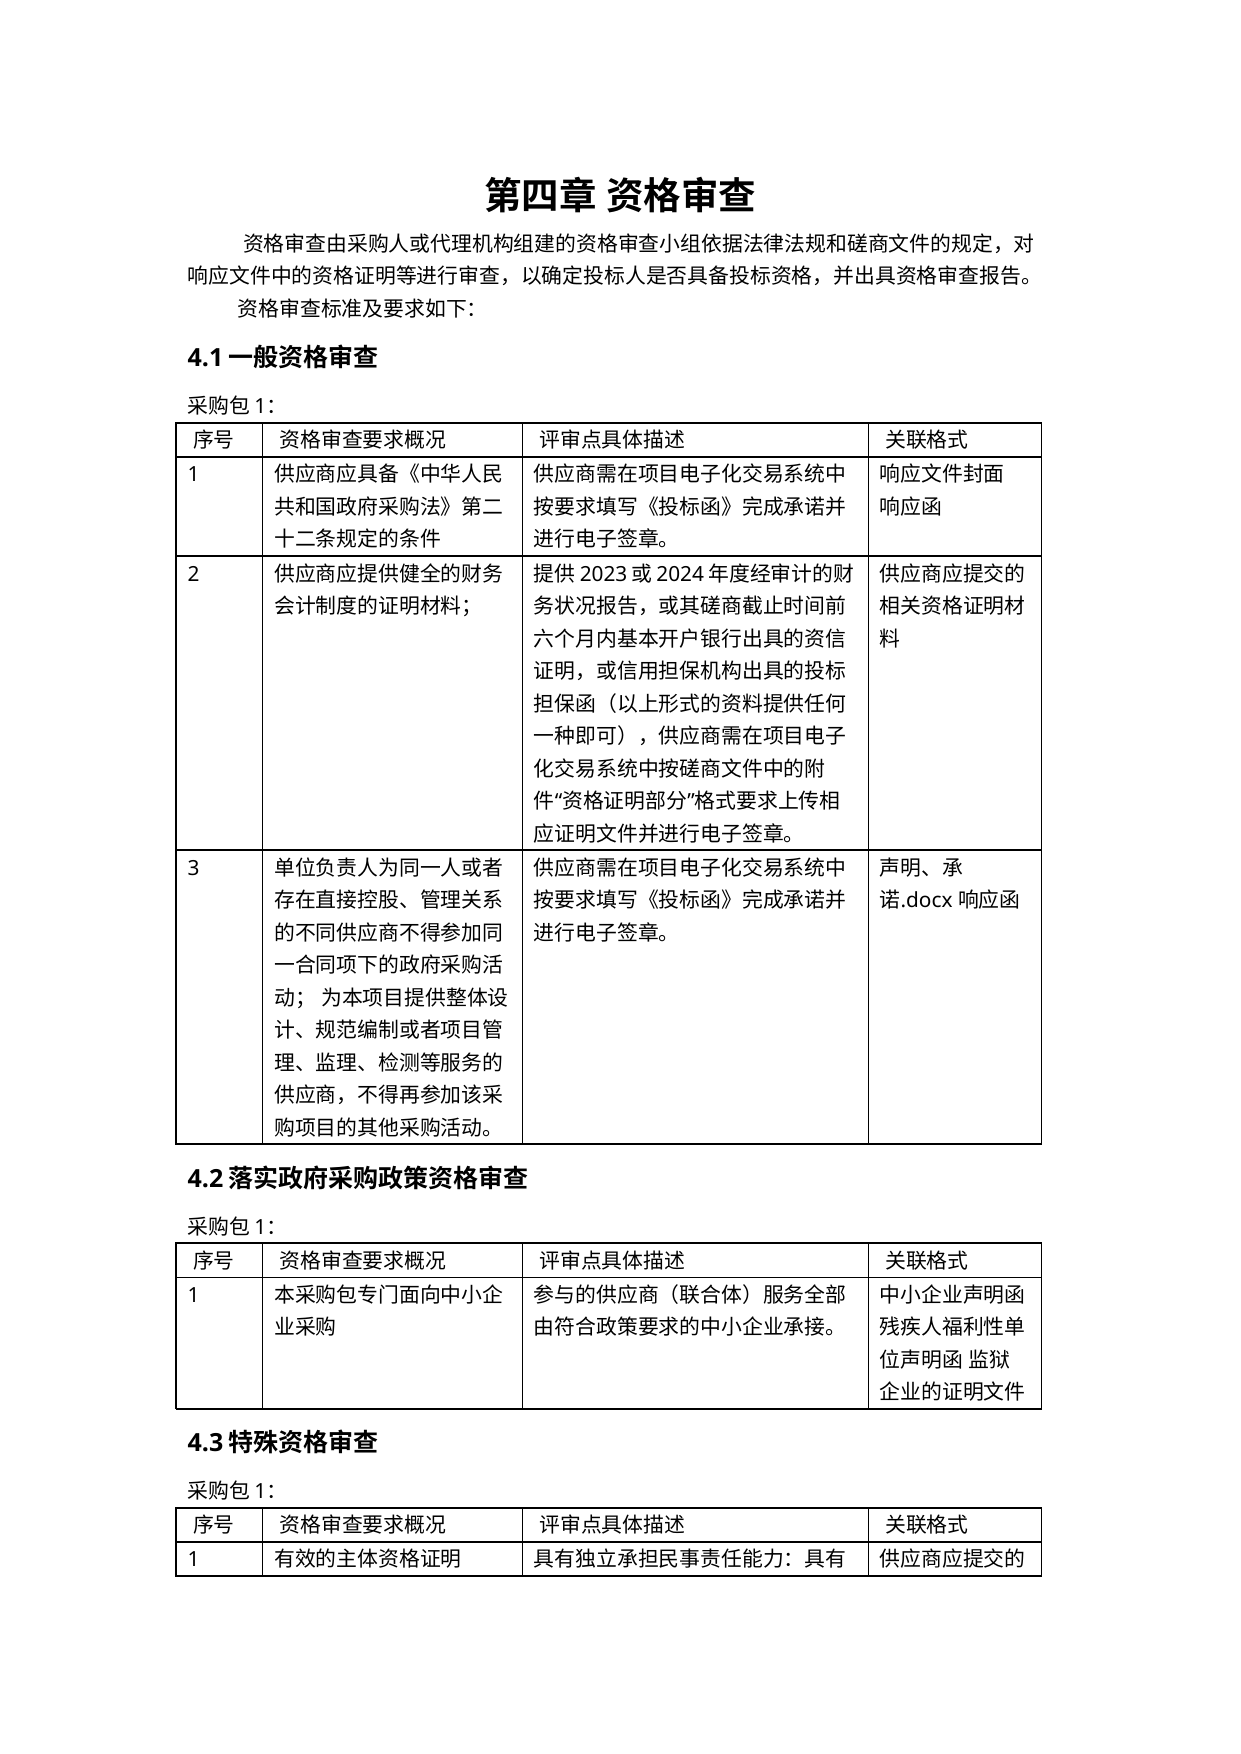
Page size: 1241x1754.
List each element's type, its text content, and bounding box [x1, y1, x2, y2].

table_cell 有效的主体资格证明 [263, 1543, 522, 1575]
table_header 资格审查要求概况 [263, 1244, 522, 1276]
table_cell 2 [177, 557, 262, 849]
table_cell 1 [177, 1543, 262, 1575]
table_cell 1 [177, 1278, 262, 1408]
text 采购包1： [187, 389, 1053, 422]
table_header 序号 [177, 1244, 262, 1276]
table_cell 供应商应提交的相关资格证明材料 [869, 1543, 1041, 1575]
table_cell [523, 1543, 868, 1575]
table_cell 3 [177, 851, 262, 1143]
table_header 评审点具体描述 [523, 1244, 868, 1276]
text 采购包1： [187, 1210, 1053, 1242]
table_cell 供应商需在项目电子化交易系统中按要求填写《投标函》完成承诺并进行电子签章。 [523, 458, 868, 555]
table_cell 单位负责人为同一人或者存在直接控股、管理关系的不同供应商不得参加同一合同项下的政府采购活动； 为本项目提供整体设计、规范编制或者项目管理、监理、检测等服务的供应商，不得再参加该采购项目的其他采购活动。 [263, 851, 522, 1143]
table_header 评审点具体描述 [523, 1509, 868, 1541]
text 资格审查标准及要求如下： [187, 292, 1053, 324]
table_header 序号 [177, 1509, 262, 1541]
table_header 评审点具体描述 [523, 424, 868, 456]
table_cell 供应商应提交的相关资格证明材料 [869, 557, 1041, 849]
table_header 关联格式 [869, 1244, 1041, 1276]
table_cell 1 [177, 458, 262, 555]
table_header 资格审查要求概况 [263, 424, 522, 456]
table_cell 本采购包专门面向中小企业采购 [263, 1278, 522, 1408]
text 4.2落实政府采购政策资格审查 [187, 1145, 1053, 1210]
text 4.3特殊资格审查 [187, 1409, 1053, 1474]
table_cell 提供2023或2024年度经审计的财务状况报告，或其磋商截止时间前六个月内基本开户银行出具的资信证明，或信用担保机构出具的投标担保函（以上形式的资料提供任何一种即可），供应商需在项目电子化交易系统中按磋商文件中的附件“资格证明部分”格式要求上传相应证明文件并进行电子签章。 [523, 557, 868, 849]
text 4.1一般资格审查 [187, 324, 1053, 389]
table_cell 声明、承诺.docx 响应函 [869, 851, 1041, 1143]
text 资格审查由采购人或代理机构组建的资格审查小组依据法律法规和磋商文件的规定，对响应文件中的资格证明等进行审查，以确定投标人是否具备投标资格，并出具资格审查报告。 [187, 227, 1053, 292]
table_cell 响应文件封面 响应函 [869, 458, 1041, 555]
table_header 序号 [177, 424, 262, 456]
table_cell 供应商应具备《中华人民共和国政府采购法》第二十二条规定的条件 [263, 458, 522, 555]
table_header 关联格式 [869, 1509, 1041, 1541]
table_cell 供应商需在项目电子化交易系统中按要求填写《投标函》完成承诺并进行电子签章。 [523, 851, 868, 1143]
table_header 资格审查要求概况 [263, 1509, 522, 1541]
table_cell 中小企业声明函 残疾人福利性单位声明函 监狱企业的证明文件 [869, 1278, 1041, 1408]
text 第四章 资格审查 [187, 162, 1053, 227]
text 采购包1： [187, 1474, 1053, 1507]
table_cell 供应商应提供健全的财务会计制度的证明材料； [263, 557, 522, 849]
table_header 关联格式 [869, 424, 1041, 456]
table_cell 参与的供应商（联合体）服务全部由符合政策要求的中小企业承接。 [523, 1278, 868, 1408]
